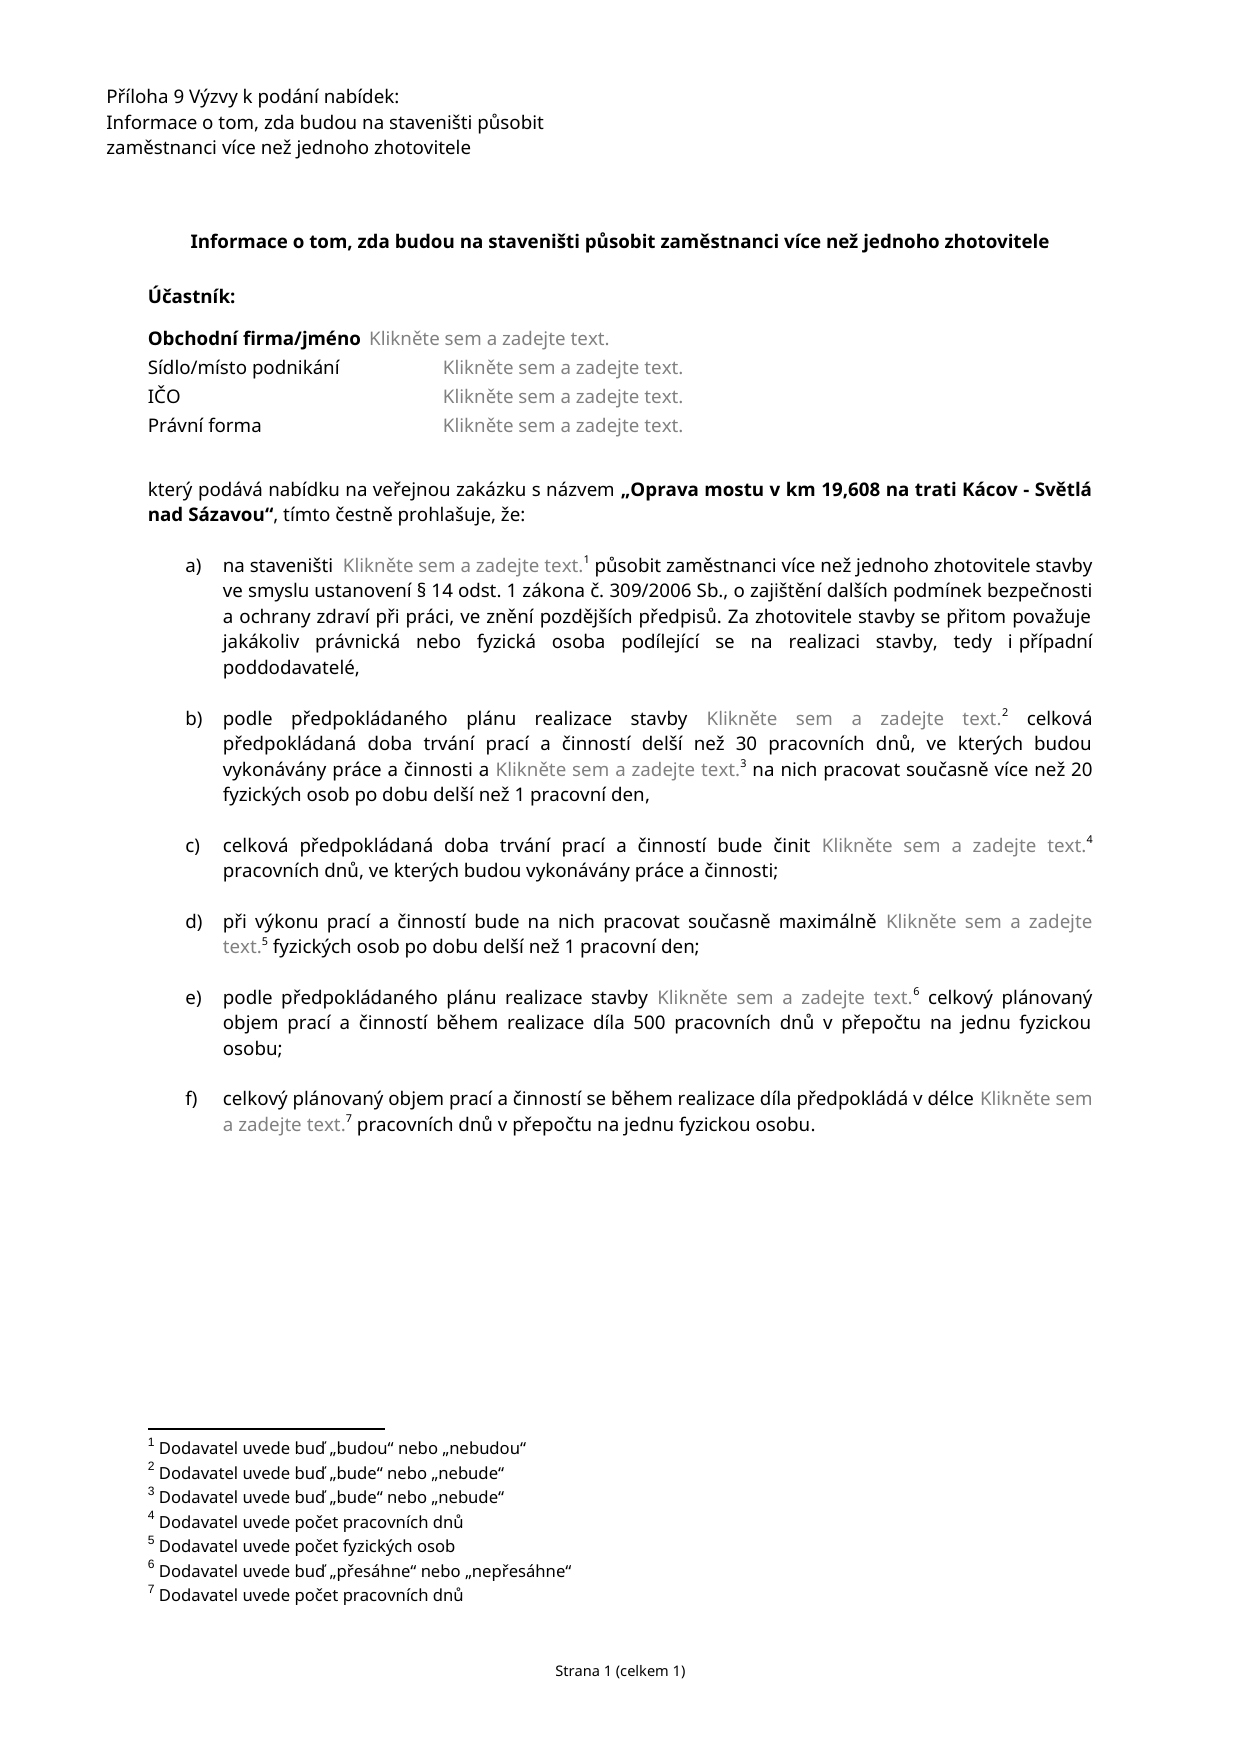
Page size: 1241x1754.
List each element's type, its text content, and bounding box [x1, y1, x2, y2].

list při výkonu prací a činností bude na nich pracovat současně maximálně fyzických osob po dobu delší než 1 pracovní den; [185, 908, 1093, 959]
text Účastník: [148, 279, 1093, 310]
text IČO [148, 380, 1093, 409]
list celková předpokládaná doba trvání prací a činností bude činit pracovních dnů, ve kterých budou vykonávány práce a činnosti; [185, 832, 1093, 883]
list podle předpokládaného plánu realizace stavby celková předpokládaná doba trvání prací a činností delší než 30 pracovních dnů, ve kterých budou vykonávány práce a činnosti a na nich pracovat současně více než 20 fyzických osob po dobu delší než 1 pracovní den, [185, 705, 1093, 807]
text Právní forma [148, 409, 1093, 438]
title Informace o tom, zda budou na staveništi působit zaměstnanci více než jednoho zhotovitele [148, 228, 1093, 254]
text Sídlo/místo podnikání [148, 351, 1093, 380]
list podle předpokládaného plánu realizace stavby celkový plánovaný objem prací a činností během realizace díla 500 pracovních dnů v přepočtu na jednu fyzickou osobu; [185, 984, 1093, 1061]
text který podává nabídku na veřejnou zakázku s názvem „Oprava mostu v km 19,608 na trati Kácov - Světlá nad Sázavou“, tímto čestně prohlašuje, že: [148, 476, 1093, 527]
list celkový plánovaný objem prací a činností se během realizace díla předpokládá v délce pracovních dnů v přepočtu na jednu fyzickou osobu. [185, 1086, 1093, 1137]
text Obchodní firma/jméno [148, 322, 1093, 351]
list na staveništi působit zaměstnanci více než jednoho zhotovitele stavby ve smyslu ustanovení § 14 odst. 1 zákona č. 309/2006 Sb., o zajištění dalších podmínek bezpečnosti a ochrany zdraví při práci, ve znění pozdějších předpisů. Za zhotovitele stavby se přitom považuje jakákoliv právnická nebo fyzická osoba podílející se na realizaci stavby, tedy i případní poddodavatelé, [185, 552, 1093, 680]
